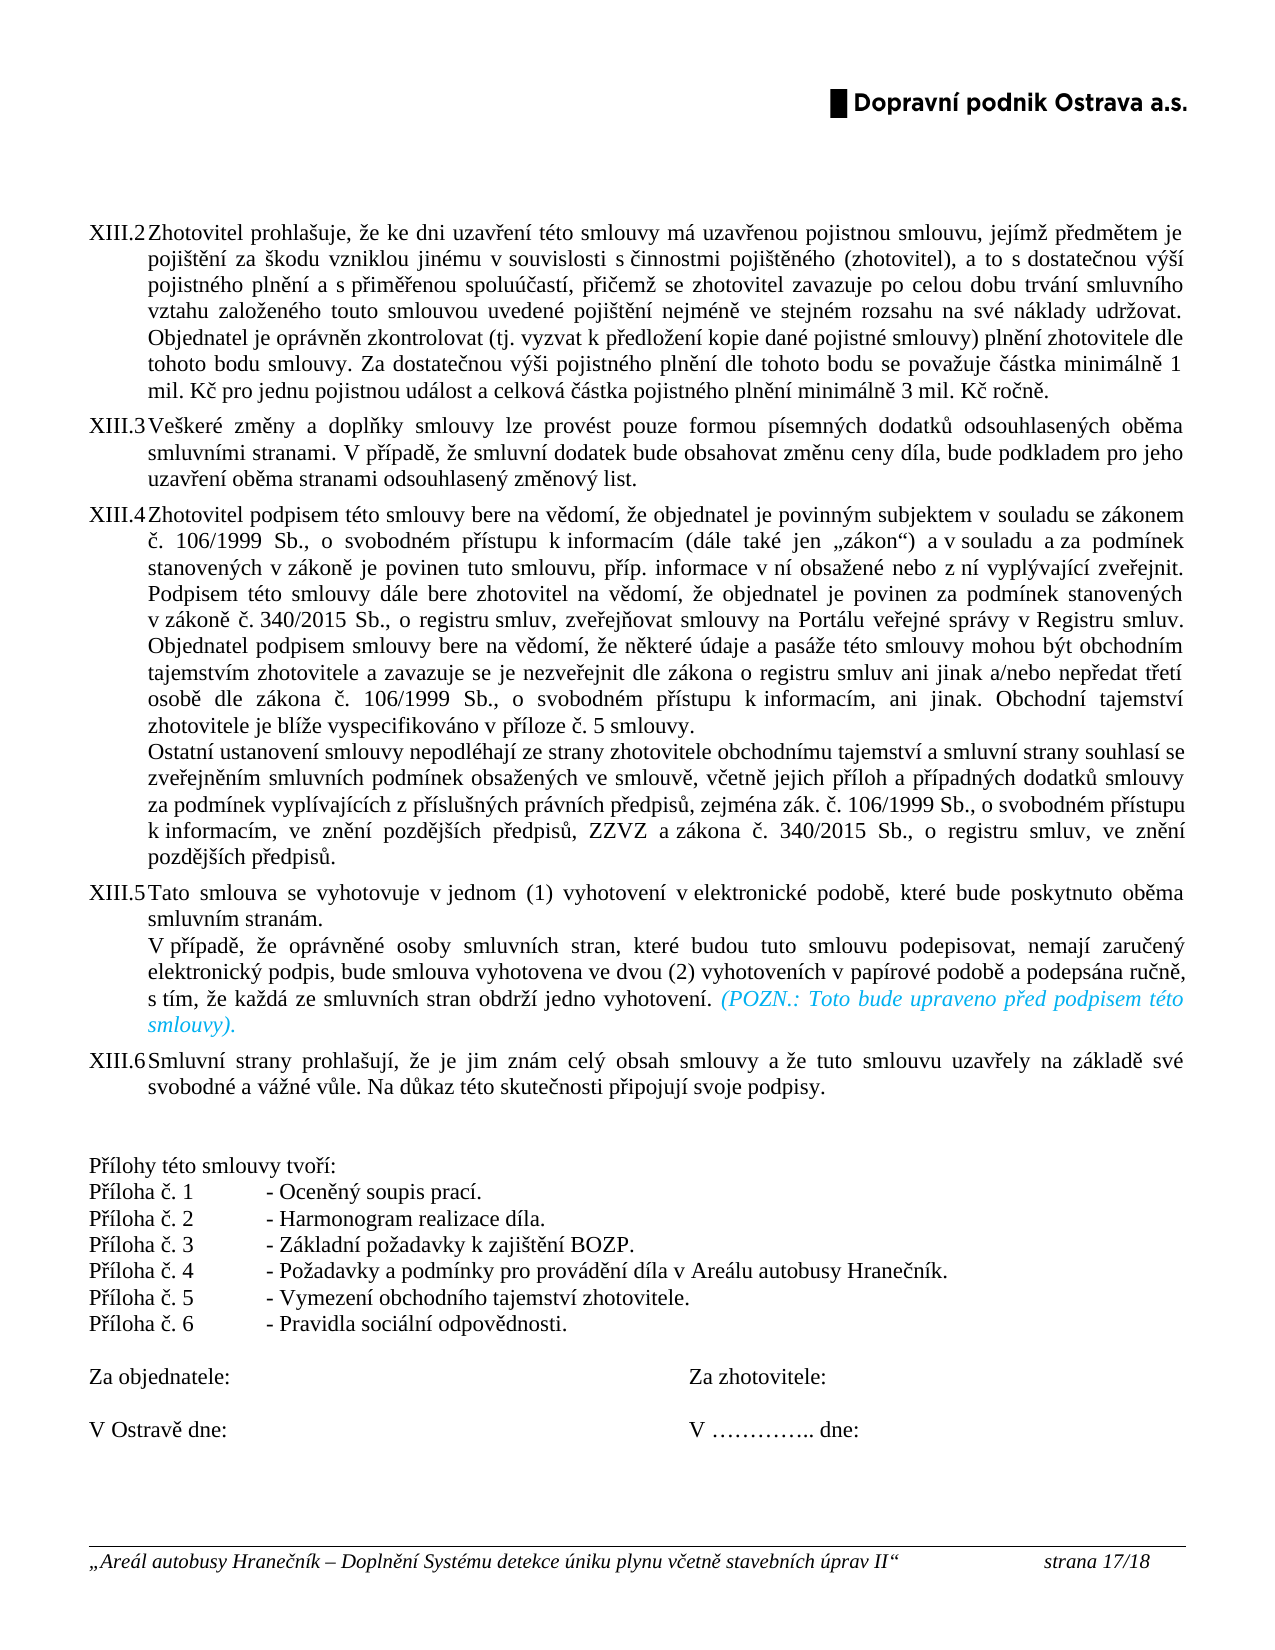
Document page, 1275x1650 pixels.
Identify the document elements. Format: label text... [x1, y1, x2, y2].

text Příloha č. 3 - Základní požadavky k zajištění BOZP. [89, 1231, 1184, 1257]
list Tato smlouva se vyhotovuje v jednom (1) vyhotovení v elektronické podobě, které bude poskytnuto oběma smluvním stranám. [89, 879, 1184, 932]
text Příloha č. 2 - Harmonogram realizace díla. [89, 1205, 1184, 1231]
text Příloha č. 4 - Požadavky a podmínky pro provádění díla v Areálu autobusy Hranečník. [89, 1257, 1184, 1284]
text Příloha č. 5 - Vymezení obchodního tajemství zhotovitele. [89, 1284, 1184, 1310]
text V Ostravě dne: V ………….. dne: [89, 1416, 1186, 1442]
text V případě, že oprávněné osoby smluvních stran, které budou tuto smlouvu podepisovat, nemají zaručený elektronický podpis, bude smlouva vyhotovena ve dvou (2) vyhotoveních v papírové podobě a podepsána ručně, s tím, že každá ze smluvních stran obdrží jedno vyhotovení. (POZN.: Toto bude upraveno před podpisem této smlouvy). [148, 932, 1186, 1037]
list Veškeré změny a doplňky smlouvy lze provést pouze formou písemných dodatků odsouhlasených oběma smluvními stranami. V případě, že smluvní dodatek bude obsahovat změnu ceny díla, bude podkladem pro jeho uzavření oběma stranami odsouhlasený změnový list. [89, 412, 1184, 491]
text Ostatní ustanovení smlouvy nepodléhají ze strany zhotovitele obchodnímu tajemství a smluvní strany souhlasí se zveřejněním smluvních podmínek obsažených ve smlouvě, včetně jejich příloh a případných dodatků smlouvy za podmínek vyplívajících z příslušných právních předpisů, zejména zák. č. 106/1999 Sb., o svobodném přístupu k informacím, ve znění pozdějších předpisů, ZZVZ a zákona č. 340/2015 Sb., o registru smluv, ve znění pozdějších předpisů. [148, 738, 1186, 870]
text Příloha č. 6 - Pravidla sociální odpovědnosti. [89, 1310, 1184, 1337]
text Příloha č. 1 - Oceněný soupis prací. [89, 1178, 1184, 1205]
picture [830, 89, 1187, 118]
text Přílohy této smlouvy tvoří: [89, 1152, 1186, 1178]
list Zhotovitel prohlašuje, že ke dni uzavření této smlouvy má uzavřenou pojistnou smlouvu, jejímž předmětem je pojištění za škodu vzniklou jinému v souvislosti s činnostmi pojištěného (zhotovitel), a to s dostatečnou výší pojistného plnění a s přiměřenou spoluúčastí, přičemž se zhotovitel zavazuje po celou dobu trvání smluvního vztahu založeného touto smlouvou uvedené pojištění nejméně ve stejném rozsahu na své náklady udržovat. Objednatel je oprávněn zkontrolovat (tj. vyzvat k předložení kopie dané pojistné smlouvy) plnění zhotovitele dle tohoto bodu smlouvy. Za dostatečnou výši pojistného plnění dle tohoto bodu se považuje částka minimálně 1 mil. Kč pro jednu pojistnou událost a celková částka pojistného plnění minimálně 3 mil. Kč ročně. [89, 218, 1184, 403]
text Za objednatele: Za zhotovitele: [89, 1363, 1184, 1389]
list Smluvní strany prohlašují, že je jim znám celý obsah smlouvy a že tuto smlouvu uzavřely na základě své svobodné a vážné vůle. Na důkaz této skutečnosti připojují svoje podpisy. [89, 1047, 1184, 1099]
list Zhotovitel podpisem této smlouvy bere na vědomí, že objednatel je povinným subjektem v souladu se zákonem č. 106/1999 Sb., o svobodném přístupu k informacím (dále také jen „zákon“) a v souladu a za podmínek stanovených v zákoně je povinen tuto smlouvu, příp. informace v ní obsažené nebo z ní vyplývající zveřejnit. Podpisem této smlouvy dále bere zhotovitel na vědomí, že objednatel je povinen za podmínek stanovených v zákoně č. 340/2015 Sb., o registru smluv, zveřejňovat smlouvy na Portálu veřejné správy v Registru smluv. Objednatel podpisem smlouvy bere na vědomí, že některé údaje a pasáže této smlouvy mohou být obchodním tajemstvím zhotovitele a zavazuje se je nezveřejnit dle zákona o registru smluv ani jinak a/nebo nepředat třetí osobě dle zákona č. 106/1999 Sb., o svobodném přístupu k informacím, ani jinak. Obchodní tajemství zhotovitele je blíže vyspecifikováno v příloze č. 5 smlouvy. [89, 501, 1184, 738]
